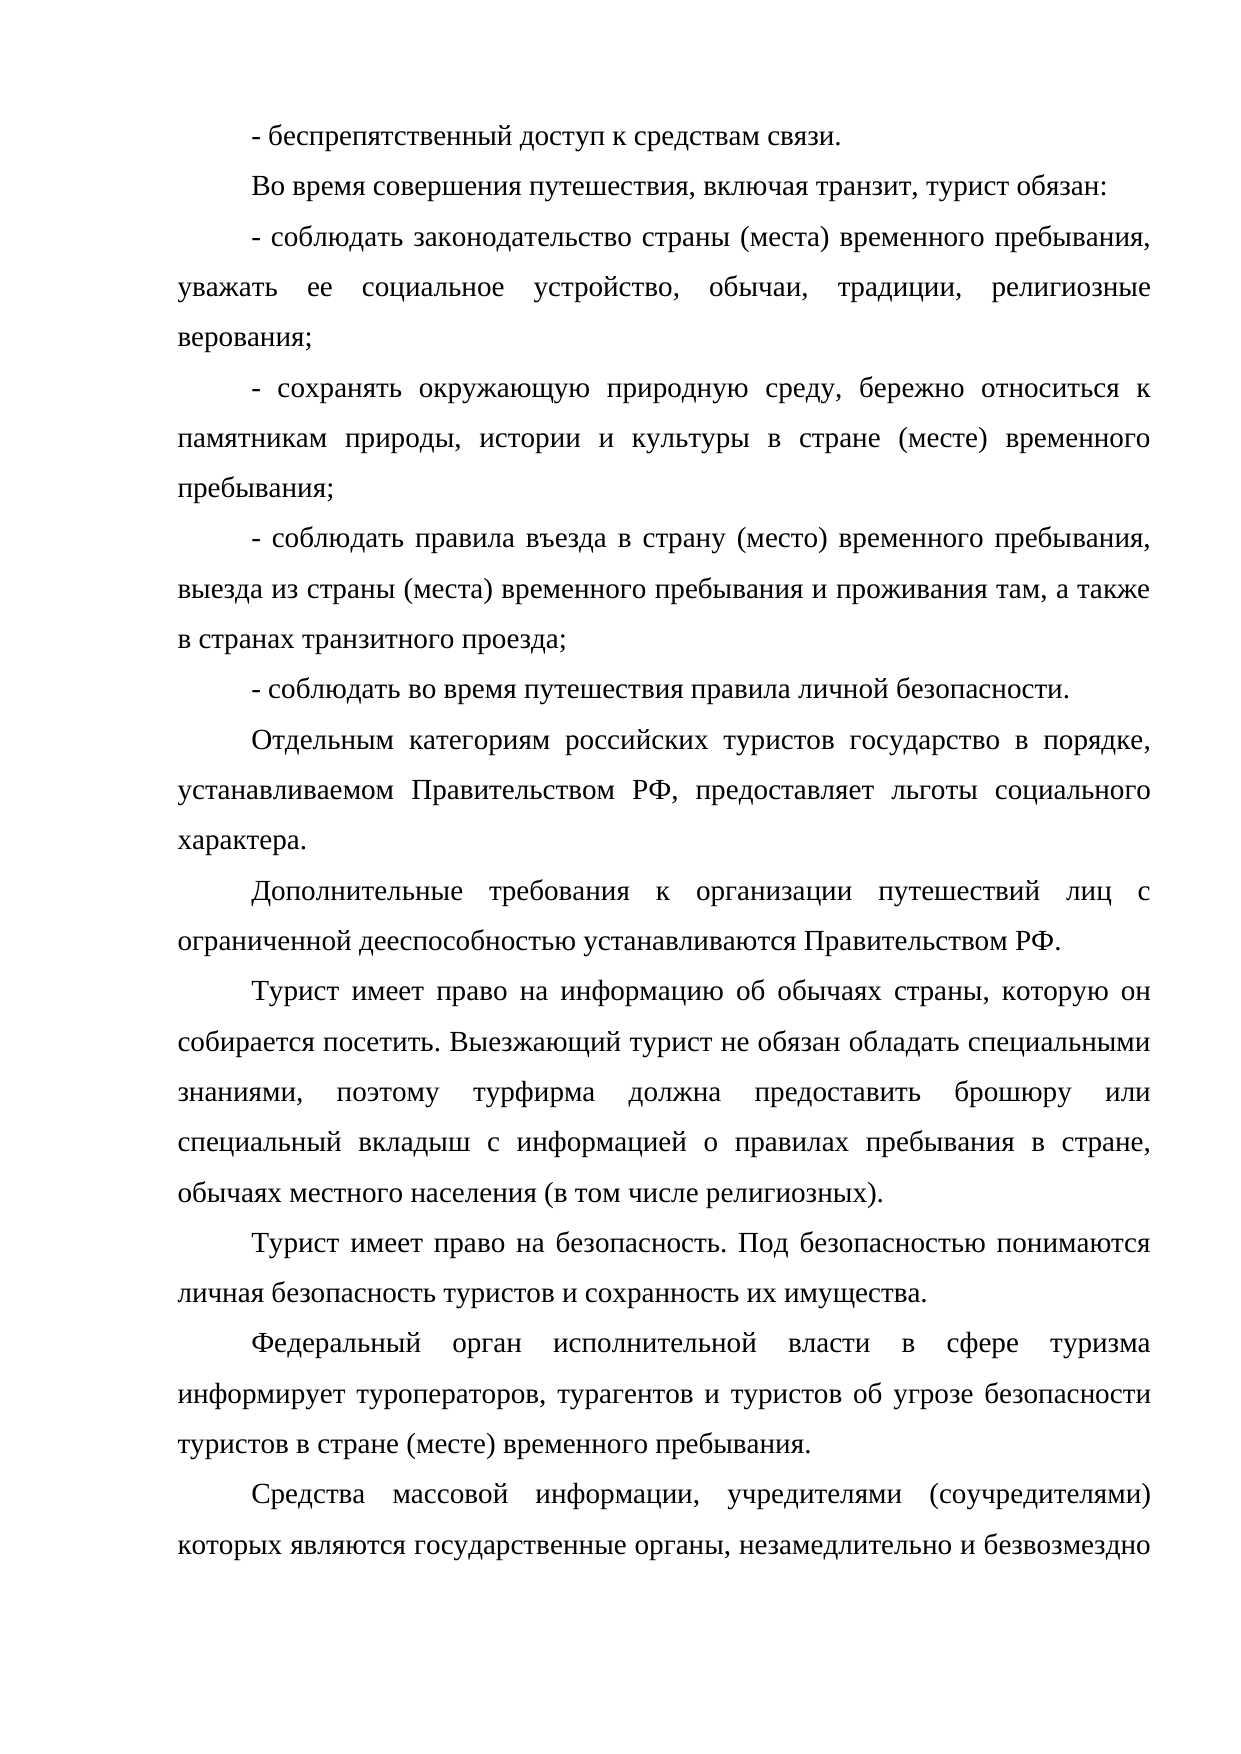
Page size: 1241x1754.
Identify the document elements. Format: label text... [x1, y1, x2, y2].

text Отдельным категориям российских туристов государство в порядке, устанавливаемом Правительством РФ, предоставляет льготы социального характера. [177, 722, 1152, 856]
text Турист имеет право на безопасность. Под безопасностью понимаются личная безопасность туристов и сохранность их имущества. [177, 1225, 1152, 1309]
text - соблюдать правила въезда в страну (место) временного пребывания, выезда из страны (места) временного пребывания и проживания там, а также в странах транзитного проезда; [177, 521, 1152, 655]
text Турист имеет право на информацию об обычаях страны, которую он собирается посетить. Выезжающий турист не обязан обладать специальными знаниями, поэтому турфирма должна предоставить брошюру или специальный вкладыш с информацией о правилах пребывания в стране, обычаях местного населения (в том числе религиозных). [177, 973, 1152, 1208]
text Федеральный орган исполнительной власти в сфере туризма информирует туроператоров, турагентов и туристов об угрозе безопасности туристов в стране (месте) временного пребывания. [177, 1326, 1152, 1460]
text Дополнительные требования к организации путешествий лиц с ограниченной дееспособностью устанавливаются Правительством РФ. [177, 873, 1152, 957]
text - беспрепятственный доступ к средствам связи. [177, 118, 1152, 152]
text Во время совершения путешествия, включая транзит, турист обязан: [177, 168, 1152, 202]
text - сохранять окружающую природную среду, бережно относиться к памятникам природы, истории и культуры в стране (месте) временного пребывания; [177, 370, 1152, 504]
text - соблюдать во время путешествия правила личной безопасности. [177, 672, 1152, 705]
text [177, 1477, 1152, 1560]
text - соблюдать законодательство страны (места) временного пребывания, уважать ее социальное устройство, обычаи, традиции, религиозные верования; [177, 219, 1152, 353]
